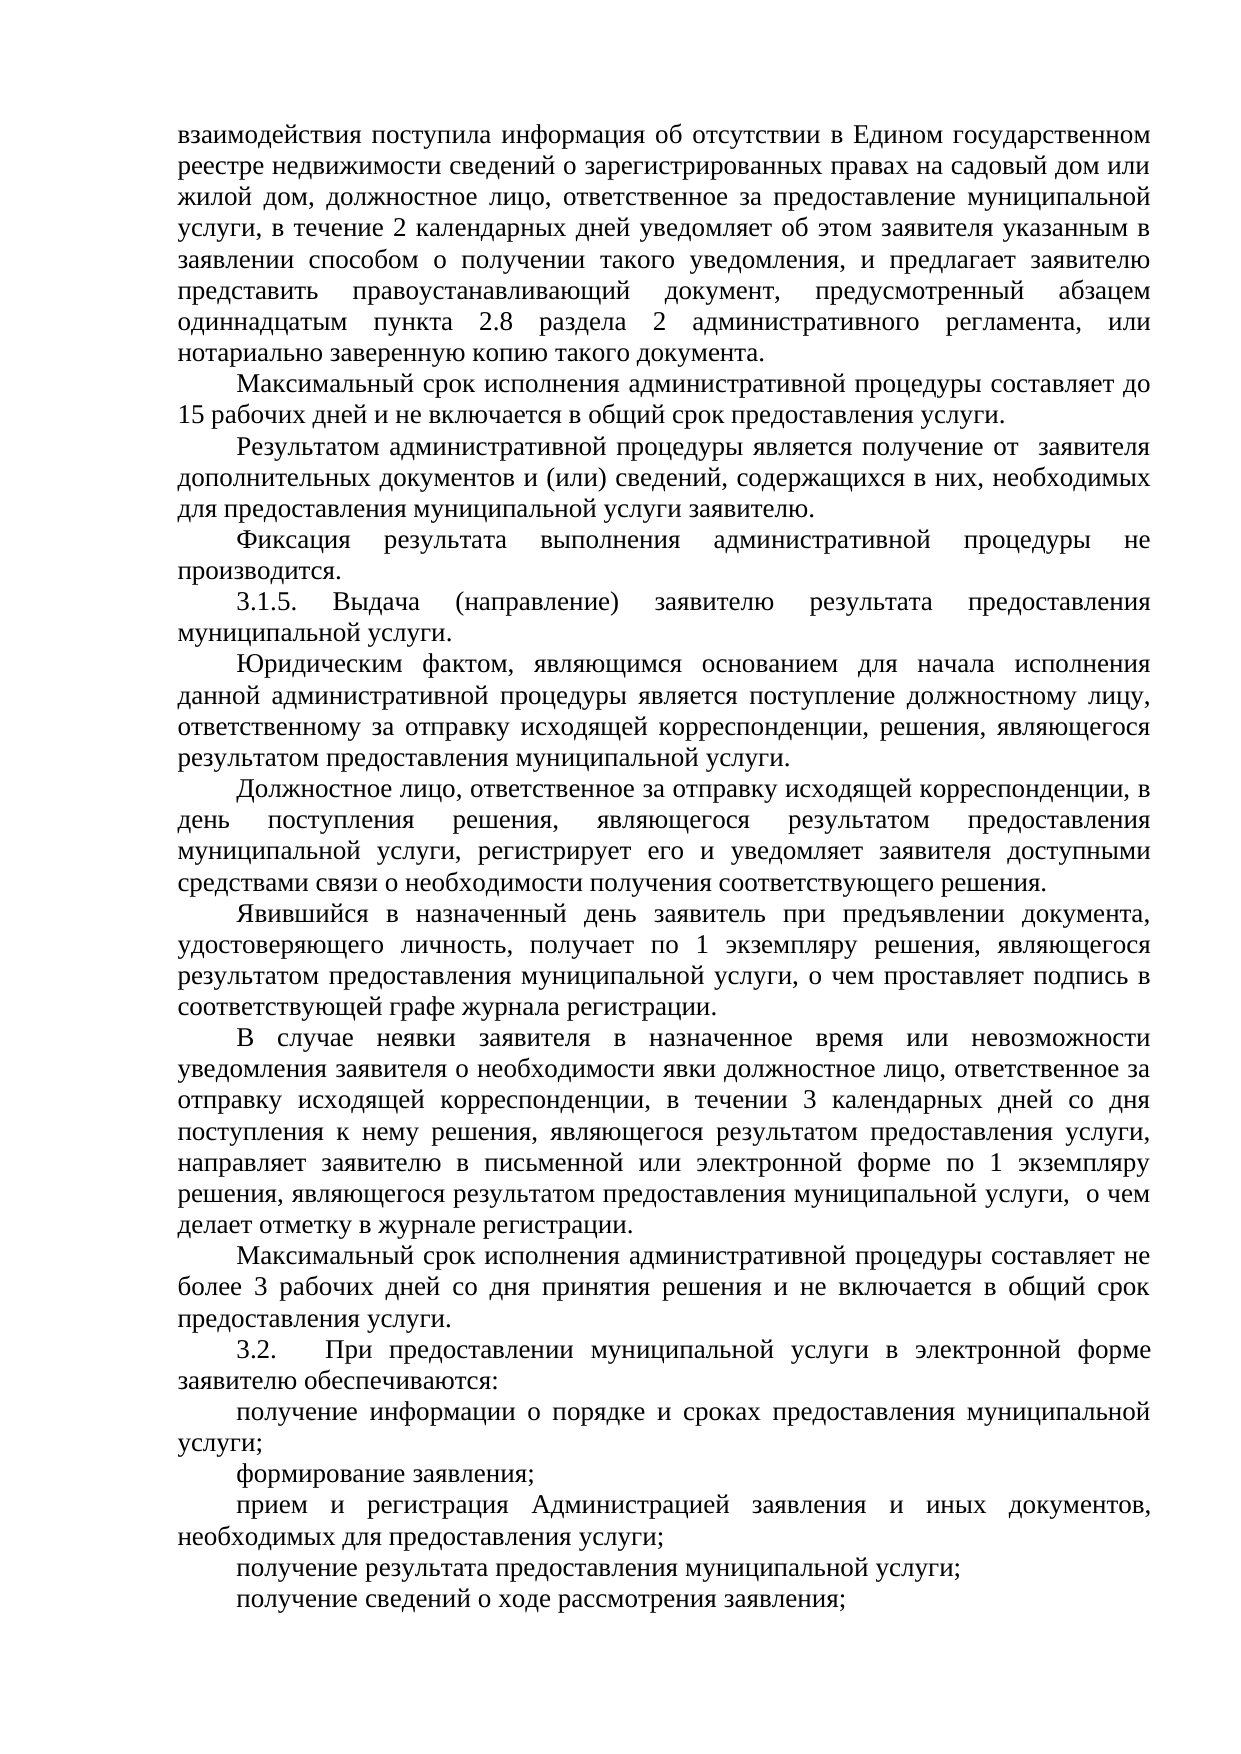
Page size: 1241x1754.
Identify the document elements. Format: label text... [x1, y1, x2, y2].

text Явившийся в назначенный день заявитель при предъявлении документа, удостоверяющего личность, получает по 1 экземпляру решения, являющегося результатом предоставления муниципальной услуги, о чем проставляет подпись в соответствующей графе журнала регистрации. [177, 897, 1152, 1021]
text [177, 118, 1152, 367]
text Юридическим фактом, являющимся основанием для начала исполнения данной административной процедуры является поступление должностному лицу, ответственному за отправку исходящей корреспонденции, решения, являющегося результатом предоставления муниципальной услуги. [177, 648, 1152, 772]
text формирование заявления; [177, 1457, 1152, 1488]
text Фиксация результата выполнения административной процедуры не производится. [177, 523, 1152, 585]
text получение результата предоставления муниципальной услуги; [177, 1551, 1152, 1582]
text В случае неявки заявителя в назначенное время или невозможности уведомления заявителя о необходимости явки должностное лицо, ответственное за отправку исходящей корреспонденции, в течении 3 календарных дней со дня поступления к нему решения, являющегося результатом предоставления услуги, направляет заявителю в письменной или электронной форме по 1 экземпляру решения, являющегося результатом предоставления муниципальной услуги, о чем делает отметку в журнале регистрации. [177, 1021, 1152, 1239]
text прием и регистрация Администрацией заявления и иных документов, необходимых для предоставления услуги; [177, 1488, 1152, 1551]
text получение информации о порядке и сроках предоставления муниципальной услуги; [177, 1395, 1152, 1457]
text Максимальный срок исполнения административной процедуры составляет до 15 рабочих дней и не включается в общий срок предоставления услуги. [177, 367, 1152, 429]
text 3.1.5. Выдача (направление) заявителю результата предоставления муниципальной услуги. [177, 585, 1152, 648]
text Максимальный срок исполнения административной процедуры составляет не более 3 рабочих дней со дня принятия решения и не включается в общий срок предоставления услуги. [177, 1239, 1152, 1333]
text получение сведений о ходе рассмотрения заявления; [177, 1582, 1152, 1613]
text Результатом административной процедуры является получение от заявителя дополнительных документов и (или) сведений, содержащихся в них, необходимых для предоставления муниципальной услуги заявителю. [177, 429, 1152, 523]
text Должностное лицо, ответственное за отправку исходящей корреспонденции, в день поступления решения, являющегося результатом предоставления муниципальной услуги, регистрирует его и уведомляет заявителя доступными средствами связи о необходимости получения соответствующего решения. [177, 772, 1152, 897]
list При предоставлении муниципальной услуги в электронной форме заявителю обеспечиваются: [177, 1333, 1152, 1395]
